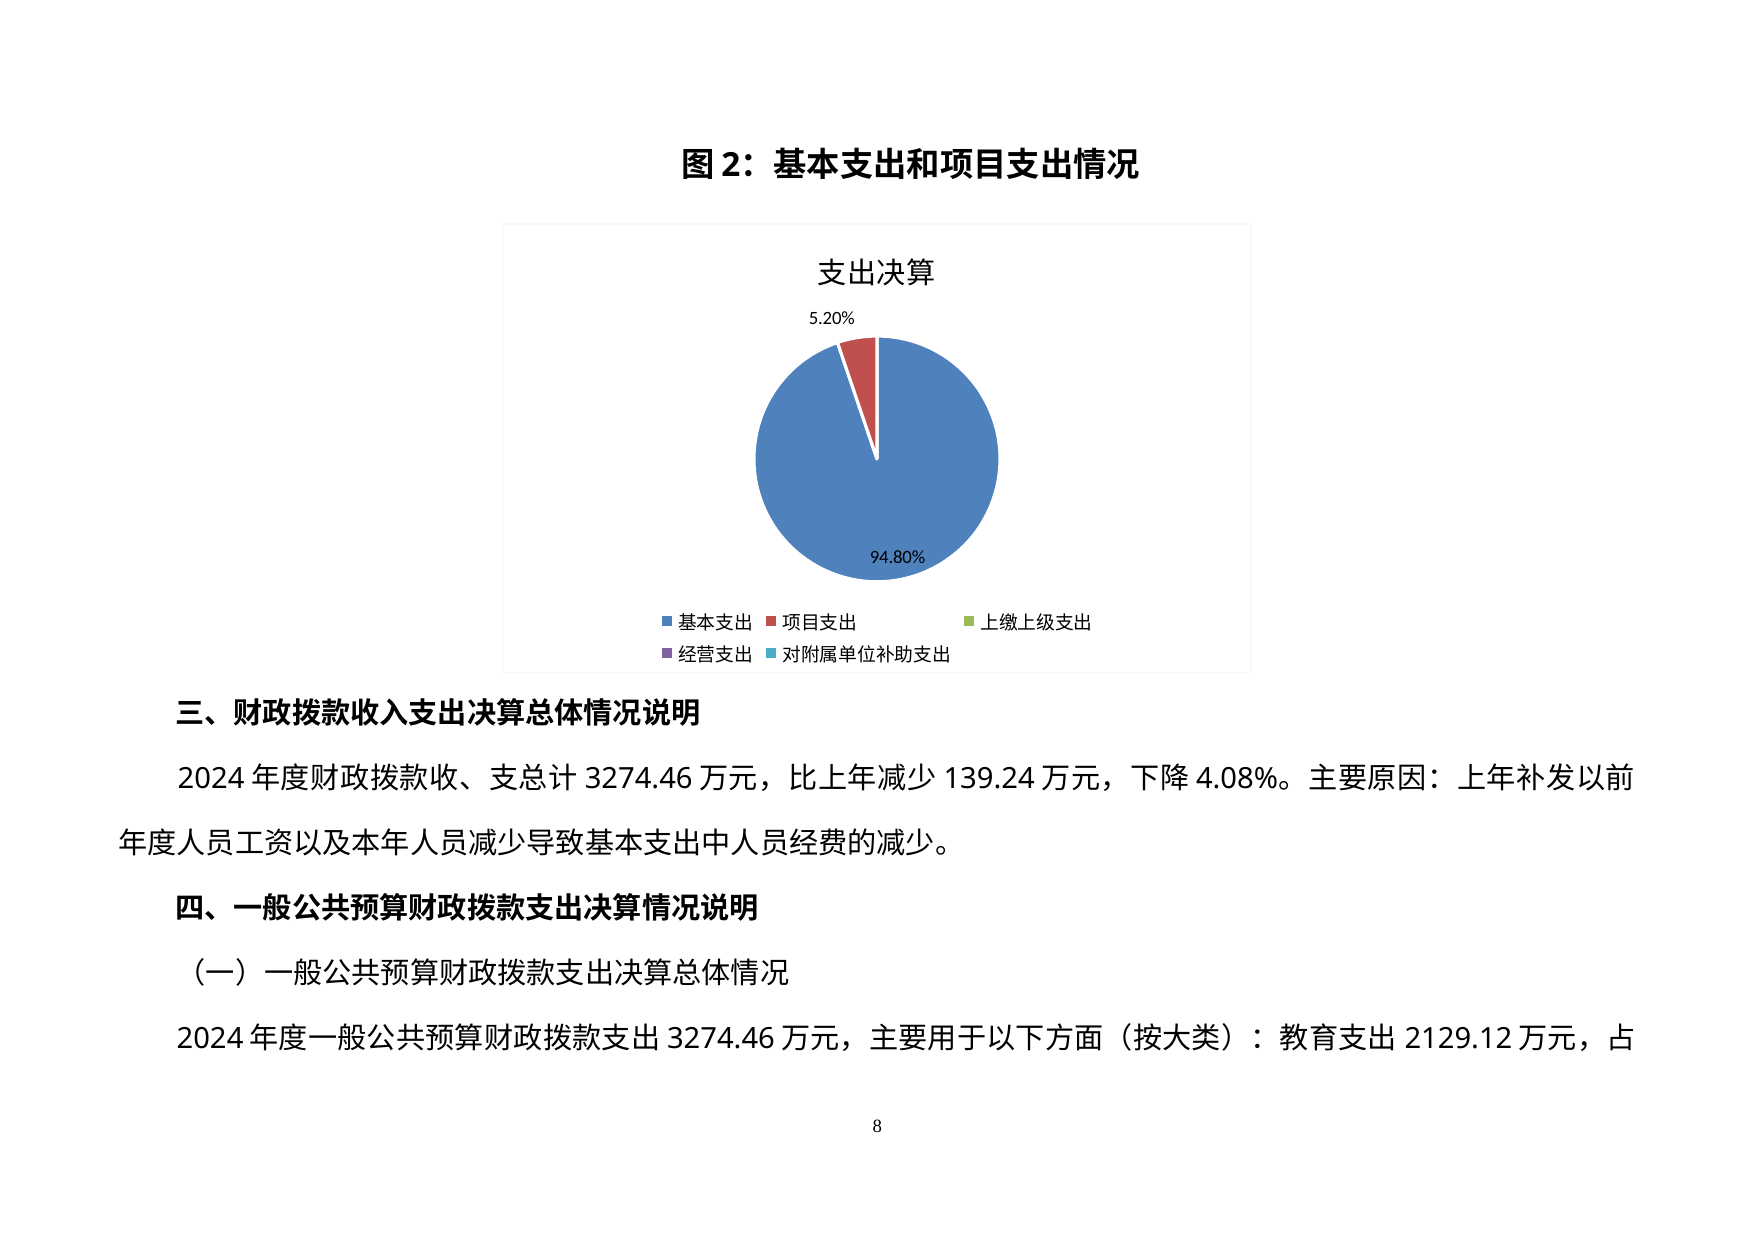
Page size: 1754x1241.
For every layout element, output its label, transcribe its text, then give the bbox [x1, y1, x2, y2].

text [118, 1003, 1636, 1068]
text 四、一般公共预算财政拨款支出决算情况说明 [118, 873, 1636, 938]
text 2024年度财政拨款收、支总计3274.46万元，比上年减少139.24万元，下降4.08%。主要原因：上年补发以前年度人员工资以及本年人员减少导致基本支出中人员经费的减少。 [118, 743, 1636, 873]
subtitle 图2：基本支出和项目支出情况 [118, 129, 1636, 194]
text 三、财政拨款收入支出决算总体情况说明 [118, 678, 1636, 743]
text （一）一般公共预算财政拨款支出决算总体情况 [118, 938, 1636, 1003]
